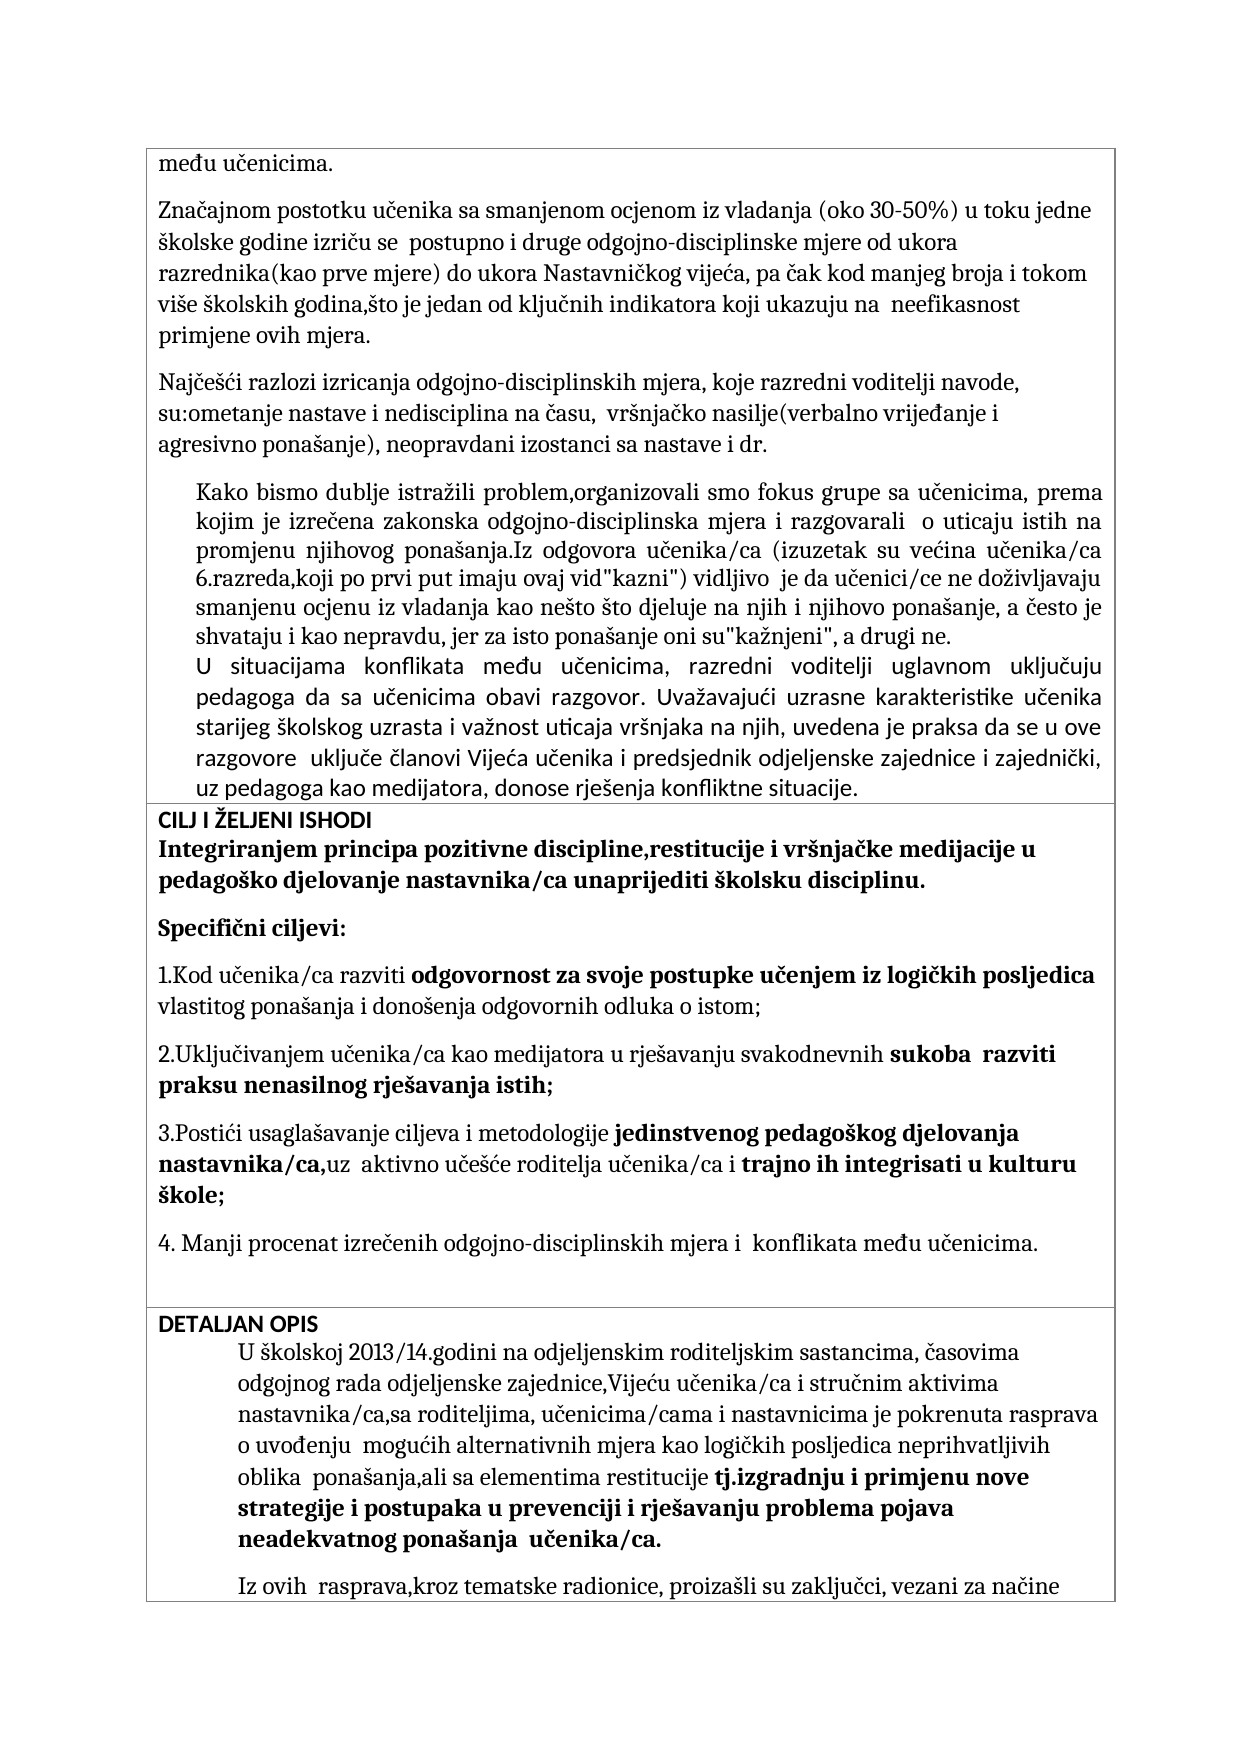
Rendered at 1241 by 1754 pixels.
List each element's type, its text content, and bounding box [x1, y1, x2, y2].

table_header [147, 149, 1114, 803]
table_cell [147, 1308, 1114, 1601]
table_cell CILJ I ŽELJENI ISHODI Integriranjem principa pozitivne discipline,restitucije i vršnjačke medijacije u pedagoško djelovanje nastavnika/ca unaprijediti školsku disciplinu. Specifični ciljevi: 1.Kod učenika/ca razviti odgovornost za svoje postupke učenjem iz logičkih posljedica vlastitog ponašanja i donošenja odgovornih odluka o istom; 2.Uključivanjem učenika/ca kao medijatora u rješavanju svakodnevnih sukoba razviti praksu nenasilnog rješavanja istih; 3.Postići usaglašavanje ciljeva i metodologije jedinstvenog pedagoškog djelovanja nastavnika/ca,uz aktivno učešće roditelja učenika/ca i trajno ih integrisati u kulturu škole; 4. Manji procenat izrečenih odgojno-disciplinskih mjera i konflikata među učenicima. [147, 804, 1114, 1307]
